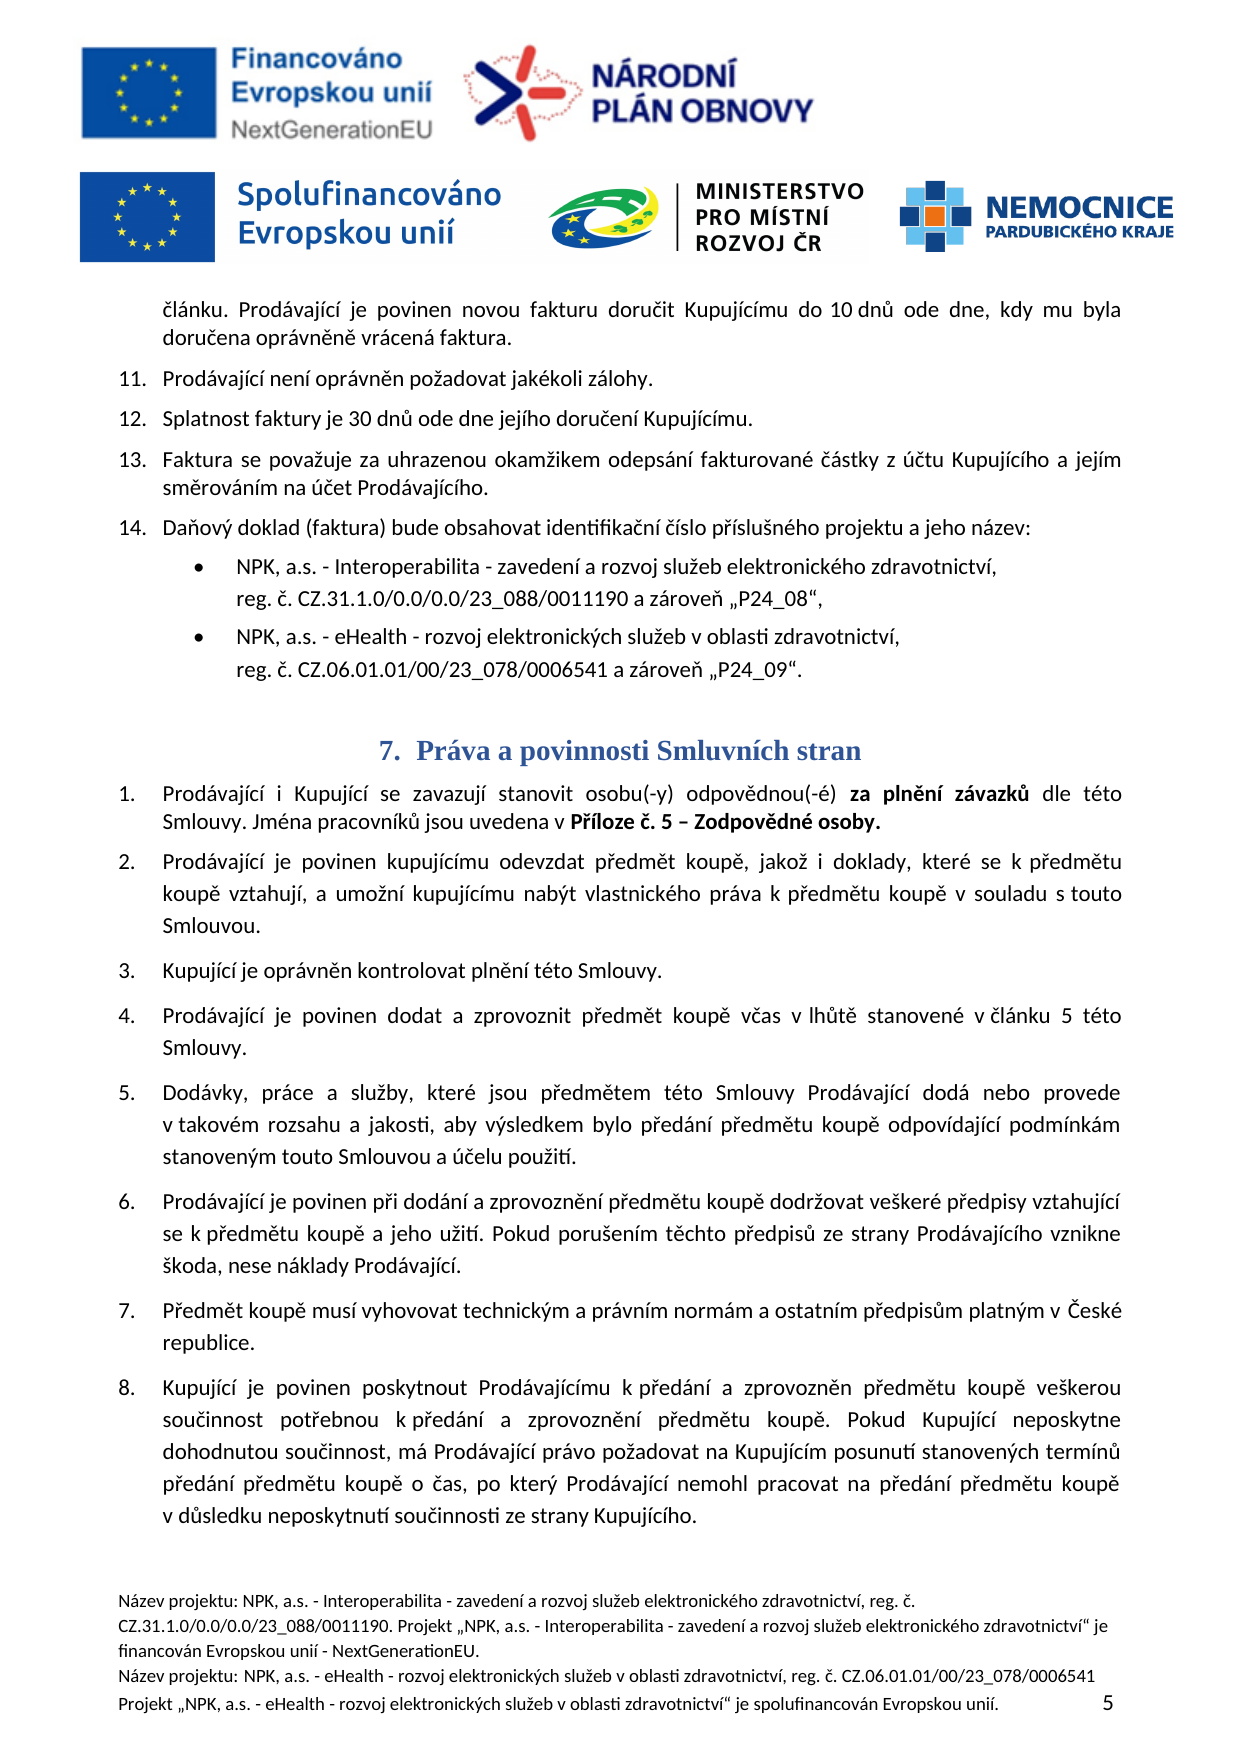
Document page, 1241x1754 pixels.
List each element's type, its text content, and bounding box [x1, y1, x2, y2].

list Prodávající je povinen dodat a zprovoznit předmět koupě včas v lhůtě stanovené v článku 5 této Smlouvy. [118, 1001, 1122, 1061]
list Prodávající je povinen kupujícímu odevzdat předmět koupě, jakož i doklady, které se k předmětu koupě vztahují, a umožní kupujícímu nabýt vlastnického práva k předmětu koupě v souladu s touto Smlouvou. [118, 847, 1122, 940]
list Prodávající i Kupující se zavazují stanovit osobu(-y) odpovědnou(-é) za plnění závazků dle této Smlouvy. Jména pracovníků jsou uvedena v Příloze č. 5 – Zodpovědné osoby. [118, 779, 1122, 835]
list NPK, a.s. - Interoperabilita - zavedení a rozvoj služeb elektronického zdravotnictví, [193, 552, 1122, 580]
text reg. č. CZ.06.01.01/00/23_078/0006541 a zároveň „P24_09“. [155, 655, 1122, 683]
list NPK, a.s. - eHealth - rozvoj elektronických služeb v oblasti zdravotnictví, [193, 622, 1122, 651]
list Prodávající je povinen při dodání a zprovoznění předmětu koupě dodržovat veškeré předpisy vztahující se k předmětu koupě a jeho užití. Pokud porušením těchto předpisů ze strany Prodávajícího vznikne škoda, nese náklady Prodávající. [118, 1187, 1122, 1279]
list Faktura se považuje za uhrazenou okamžikem odepsání fakturované částky z účtu Kupujícího a jejím směrováním na účet Prodávajícího. [118, 445, 1122, 501]
picture [77, 169, 870, 265]
list Prodávající není oprávněn požadovat jakékoli zálohy. [118, 364, 1122, 392]
list Kupující je oprávněn kontrolovat plnění této Smlouvy. [118, 956, 1122, 984]
list Předmět koupě musí vyhovovat technickým a právním normám a ostatním předpisům platným v České republice. [118, 1296, 1122, 1356]
list Daňový doklad (faktura) bude obsahovat identifikační číslo příslušného projektu a jeho název: [118, 513, 1122, 541]
text reg. č. CZ.31.1.0/0.0/0.0/23_088/0011190 a zároveň „P24_08“, [155, 584, 1122, 612]
picture [898, 179, 1174, 253]
picture [72, 15, 835, 167]
list Kupující je povinen poskytnout Prodávajícímu k předání a zprovozněn předmětu koupě veškerou součinnost potřebnou k předání a zprovoznění předmětu koupě. Pokud Kupující neposkytne dohodnutou součinnost, má Prodávající právo požadovat na Kupujícím posunutí stanovených termínů předání předmětu koupě o čas, po který Prodávající nemohl pracovat na předání předmětu koupě v důsledku neposkytnutí součinnosti ze strany Kupujícího. [118, 1373, 1122, 1530]
subtitle Práva a povinnosti Smluvních stran [118, 733, 1122, 766]
list Splatnost faktury je 30 dnů ode dne jejího doručení Kupujícímu. [118, 404, 1122, 432]
list Dodávky, práce a služby, které jsou předmětem této Smlouvy Prodávající dodá nebo provede v takovém rozsahu a jakosti, aby výsledkem bylo předání předmětu koupě odpovídající podmínkám stanoveným touto Smlouvou a účelu použití. [118, 1078, 1122, 1170]
